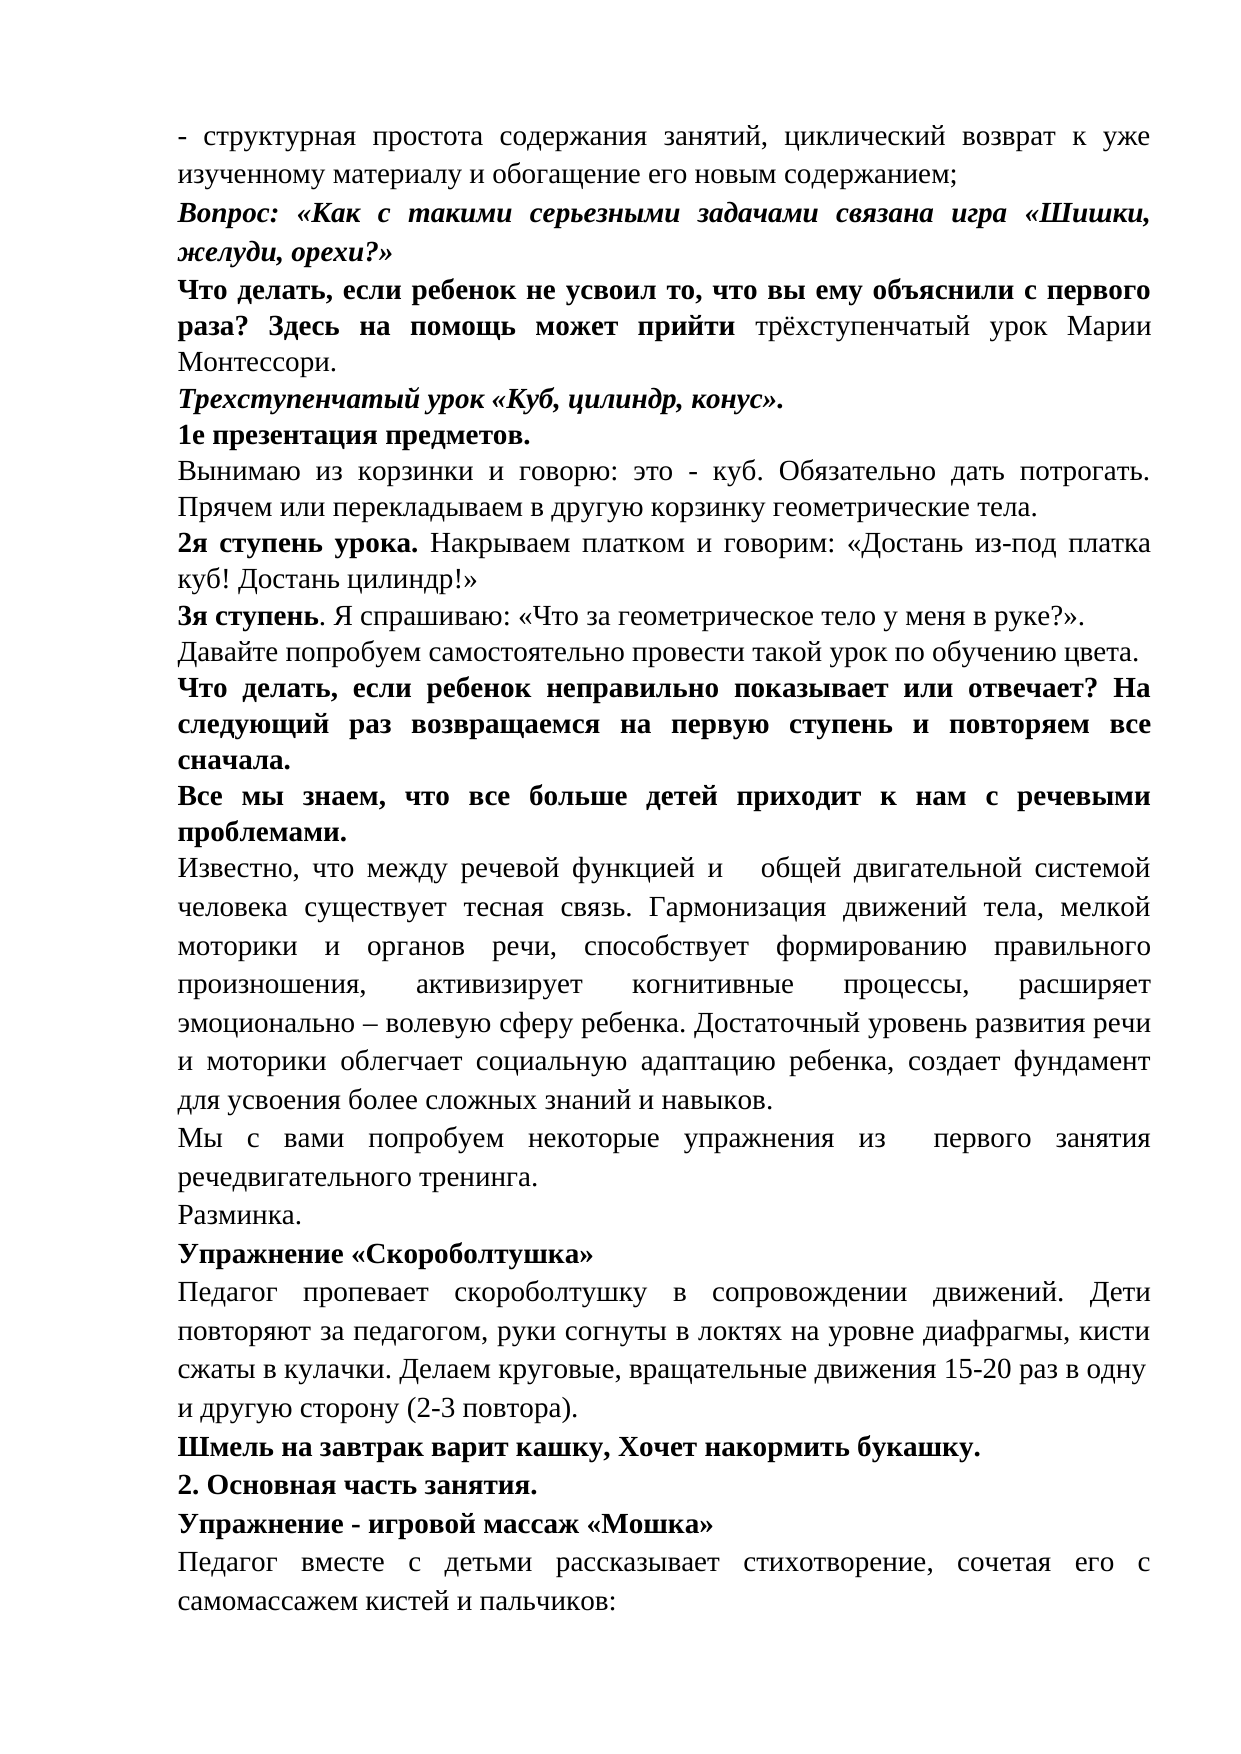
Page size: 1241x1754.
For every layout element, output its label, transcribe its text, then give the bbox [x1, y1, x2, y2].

text 2. Основная часть занятия. [177, 1467, 1152, 1501]
text Трехступенчатый урок «Куб, цилиндр, конус». [177, 381, 1152, 414]
text - структурная простота содержания занятий, циклический возврат к уже изученному материалу и обогащение его новым содержанием; [177, 118, 1152, 190]
text Давайте попробуем самостоятельно провести такой урок по обучению цвета. [177, 634, 1152, 667]
text Что делать, если ребенок неправильно показывает или отвечает? На следующий раз возвращаемся на первую ступень и повторяем все сначала. [177, 670, 1152, 776]
text 2я ступень урока. Накрываем платком и говорим: «Достань из-под платка куб! Достань цилиндр!» [177, 525, 1152, 595]
text Мы с вами попробуем некоторые упражнения из первого занятия речедвигательного тренинга. [177, 1120, 1152, 1192]
text 1е презентация предметов. [177, 417, 1152, 450]
text Вынимаю из корзинки и говорю: это - куб. Обязательно дать потрогать. Прячем или перекладываем в другую корзинку геометрические тела. [177, 453, 1152, 523]
text Что делать, если ребенок не усвоил то, что вы ему объяснили с первого раза? Здесь на помощь может прийти трёхступенчатый урок Марии Монтессори. [177, 272, 1152, 378]
text Известно, что между речевой функцией и общей двигательной системой человека существует тесная связь. Гармонизация движений тела, мелкой моторики и органов речи, способствует формированию правильного произношения, активизирует когнитивные процессы, расширяет эмоционально – волевую сферу ребенка. Достаточный уровень развития речи и моторики облегчает социальную адаптацию ребенка, создает фундамент для усвоения более сложных знаний и навыков. [177, 851, 1152, 1115]
text Вопрос: «Как с такими серьезными задачами связана игра «Шишки, желуди, орехи?» [177, 195, 1152, 267]
text Педагог вместе с детьми рассказывает стихотворение, сочетая его с самомассажем кистей и пальчиков: [177, 1544, 1152, 1616]
text Разминка. [177, 1197, 1152, 1231]
text Упражнение «Скороболтушка» [177, 1236, 1152, 1269]
text Упражнение - игровой массаж «Мошка» [177, 1506, 1152, 1539]
text и другую сторону (2-3 повтора). [177, 1390, 1152, 1424]
text Шмель на завтрак варит кашку, Хочет накормить букашку. [177, 1429, 1152, 1462]
text Педагог пропевает скороболтушку в сопровождении движений. Дети повторяют за педагогом, руки согнуты в локтях на уровне диафрагмы, кисти сжаты в кулачки. Делаем круговые, вращательные движения 15-20 раз в одну [177, 1274, 1152, 1385]
text 3я ступень. Я спрашиваю: «Что за геометрическое тело у меня в руке?». [177, 598, 1152, 631]
text Все мы знаем, что все больше детей приходит к нам с речевыми проблемами. [177, 778, 1152, 848]
